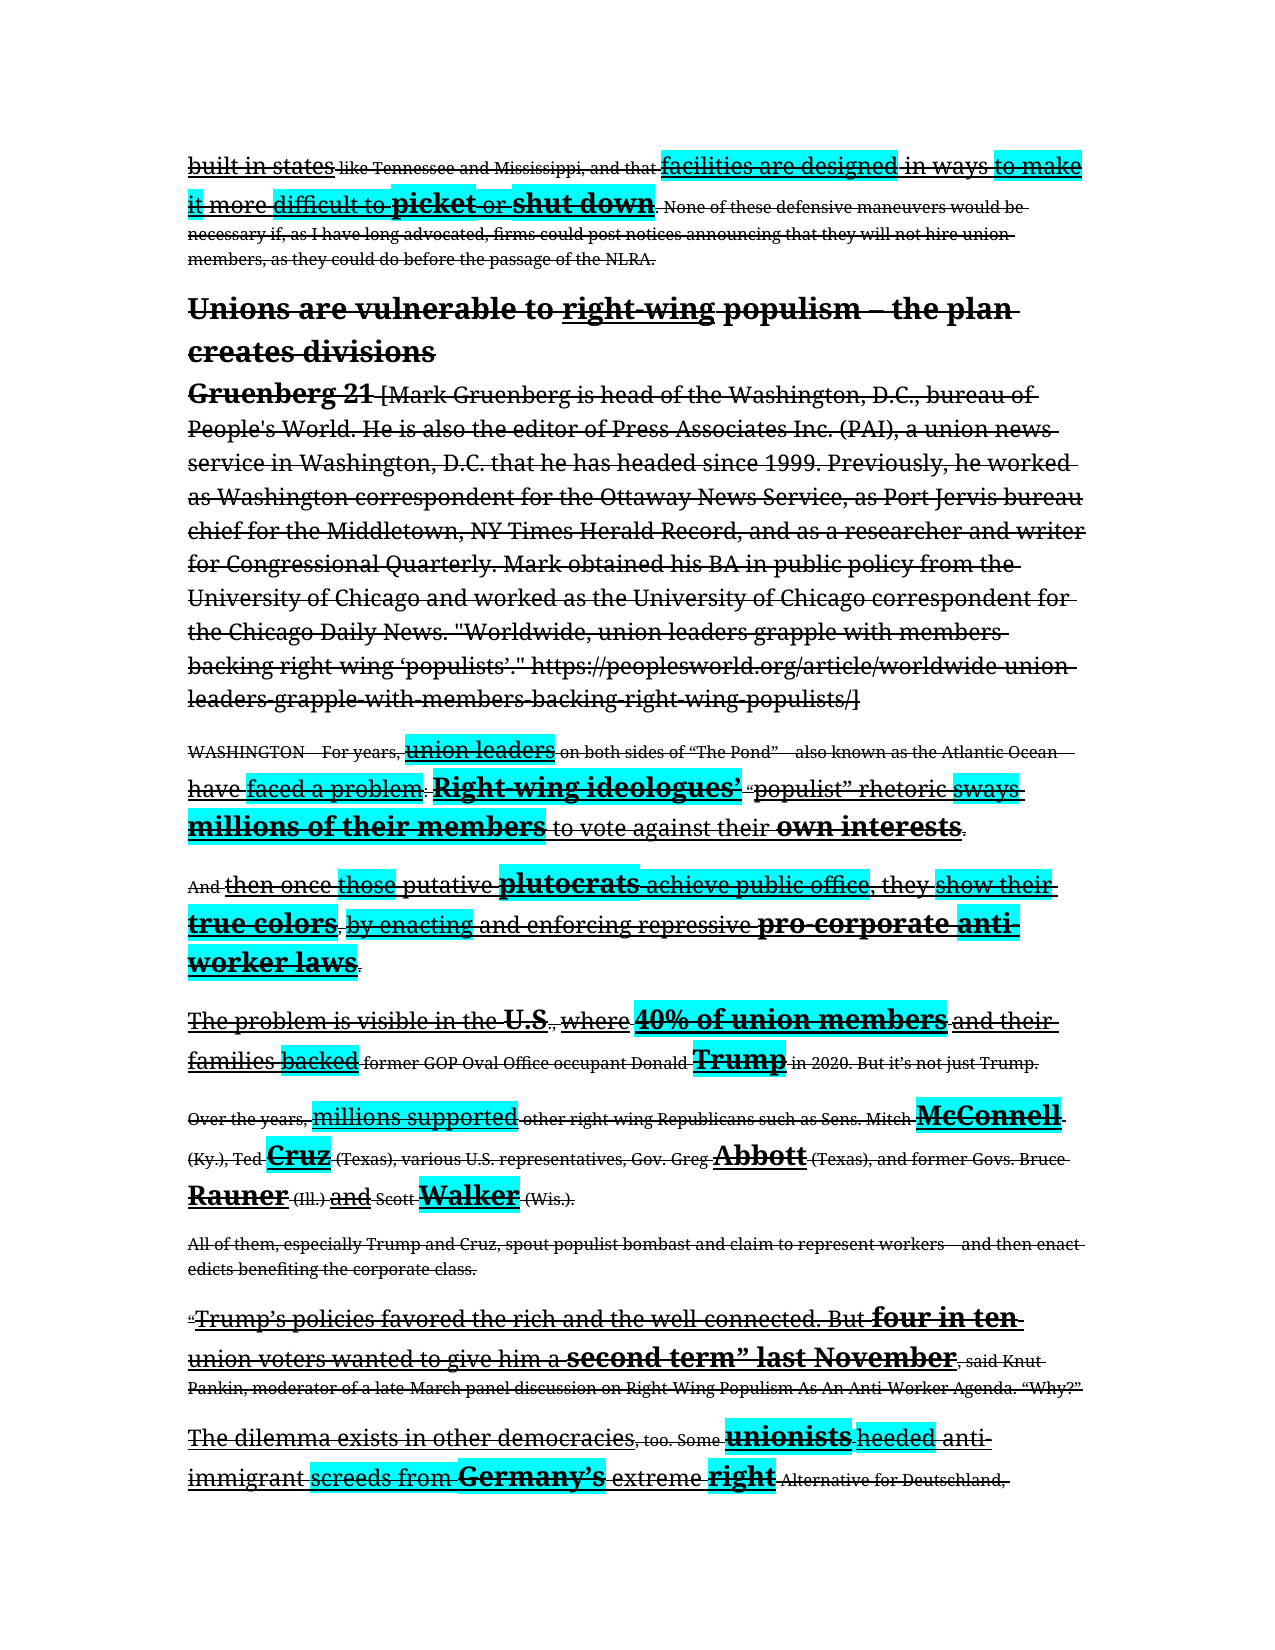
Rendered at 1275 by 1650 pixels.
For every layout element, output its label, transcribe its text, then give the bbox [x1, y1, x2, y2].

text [187, 150, 1087, 270]
text The problem is visible in the U.S., where 40% of union members and their families backed former GOP Oval Office occupant Donald Trump in 2020. But it’s not just Trump. [187, 1000, 1087, 1077]
text WASHINGTON—For years, union leaders on both sides of “The Pond”—also known as the Atlantic Ocean—have faced a problem: Right-wing ideologues’ “populist” rhetoric sways millions of their members to vote against their own interests. [187, 734, 1087, 845]
text “Trump’s policies favored the rich and the well-connected. But four in ten union voters wanted to give him a second term” last November, said Knut Pankin, moderator of a late-March panel discussion on Right-Wing Populism As An Anti-Worker Agenda. “Why?” [187, 1298, 1087, 1399]
text Over the years, millions supported other right-wing Republicans such as Sens. Mitch McConnell (Ky.), Ted Cruz (Texas), various U.S. representatives, Gov. Greg Abbott (Texas), and former Govs. Bruce Rauner (Ill.) and Scott Walker (Wis.). [187, 1097, 1087, 1213]
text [187, 1418, 1087, 1494]
text Gruenberg 21 [Mark Gruenberg is head of the Washington, D.C., bureau of People's World. He is also the editor of Press Associates Inc. (PAI), a union news service in Washington, D.C. that he has headed since 1999. Previously, he worked as Washington correspondent for the Ottaway News Service, as Port Jervis bureau chief for the Middletown, NY Times Herald Record, and as a researcher and writer for Congressional Quarterly. Mark obtained his BA in public policy from the University of Chicago and worked as the University of Chicago correspondent for the Chicago Daily News. "Worldwide, union leaders grapple with members backing right-wing ‘populists’." https://peoplesworld.org/article/worldwide-union-leaders-grapple-with-members-backing-right-wing-populists/] [187, 374, 1087, 715]
text All of them, especially Trump and Cruz, spout populist bombast and claim to represent workers—and then enact edicts benefiting the corporate class. [187, 1233, 1087, 1280]
subtitle Unions are vulnerable to right-wing populism – the plan creates divisions [187, 288, 1087, 371]
text And then once those putative plutocrats achieve public office, they show their true colors, by enacting and enforcing repressive pro-corporate anti-worker laws. [187, 864, 1087, 981]
